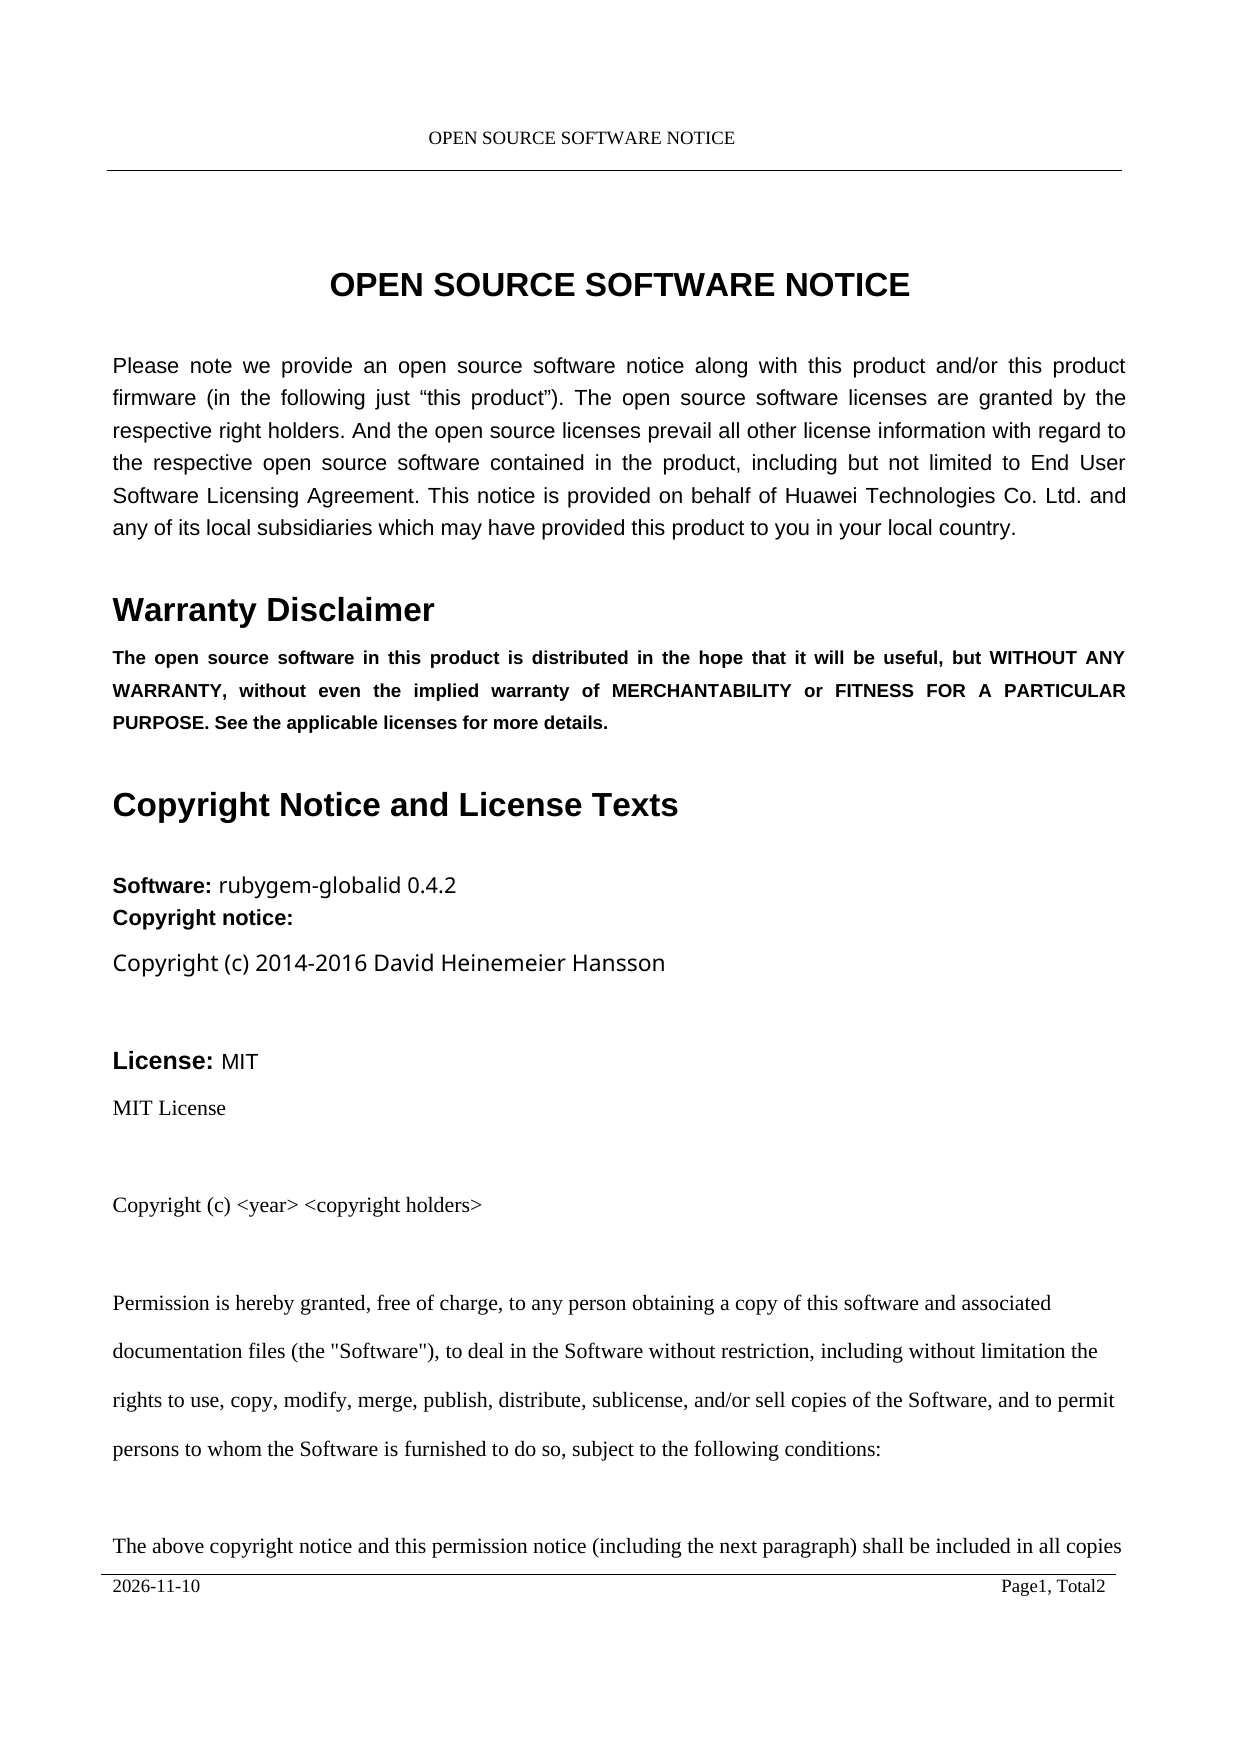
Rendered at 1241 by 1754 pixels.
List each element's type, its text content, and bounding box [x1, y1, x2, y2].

text Warranty Disclaimer [112, 576, 1128, 641]
text Copyright (c) 2014-2016 David Heinemeier Hansson [112, 947, 1128, 1028]
text The open source software in this product is distributed in the hope that it will be useful, but WITHOUT ANY WARRANTY, without even the implied warranty of MERCHANTABILITY or FITNESS FOR A PARTICULAR PURPOSE. See the applicable licenses for more details. [112, 641, 1128, 739]
text License: MIT [112, 1044, 1128, 1077]
text Copyright notice: [112, 901, 1128, 934]
text OPEN SOURCE SOFTWARE NOTICE [112, 251, 1128, 316]
text Please note we provide an open source software notice along with this product and/or this product firmware (in the following just “this product”). The open source software licenses are granted by the respective right holders. And the open source licenses prevail all other license information with regard to the respective open source software contained in the product, including but not limited to End User Software Licensing Agreement. This notice is provided on behalf of Huawei Technologies Co. Ltd. and any of its local subsidiaries which may have provided this product to you in your local country. [112, 349, 1128, 544]
text Copyright Notice and License Texts [112, 771, 1128, 836]
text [112, 1091, 1128, 1562]
text Software: rubygem-globalid 0.4.2 [112, 869, 1128, 901]
